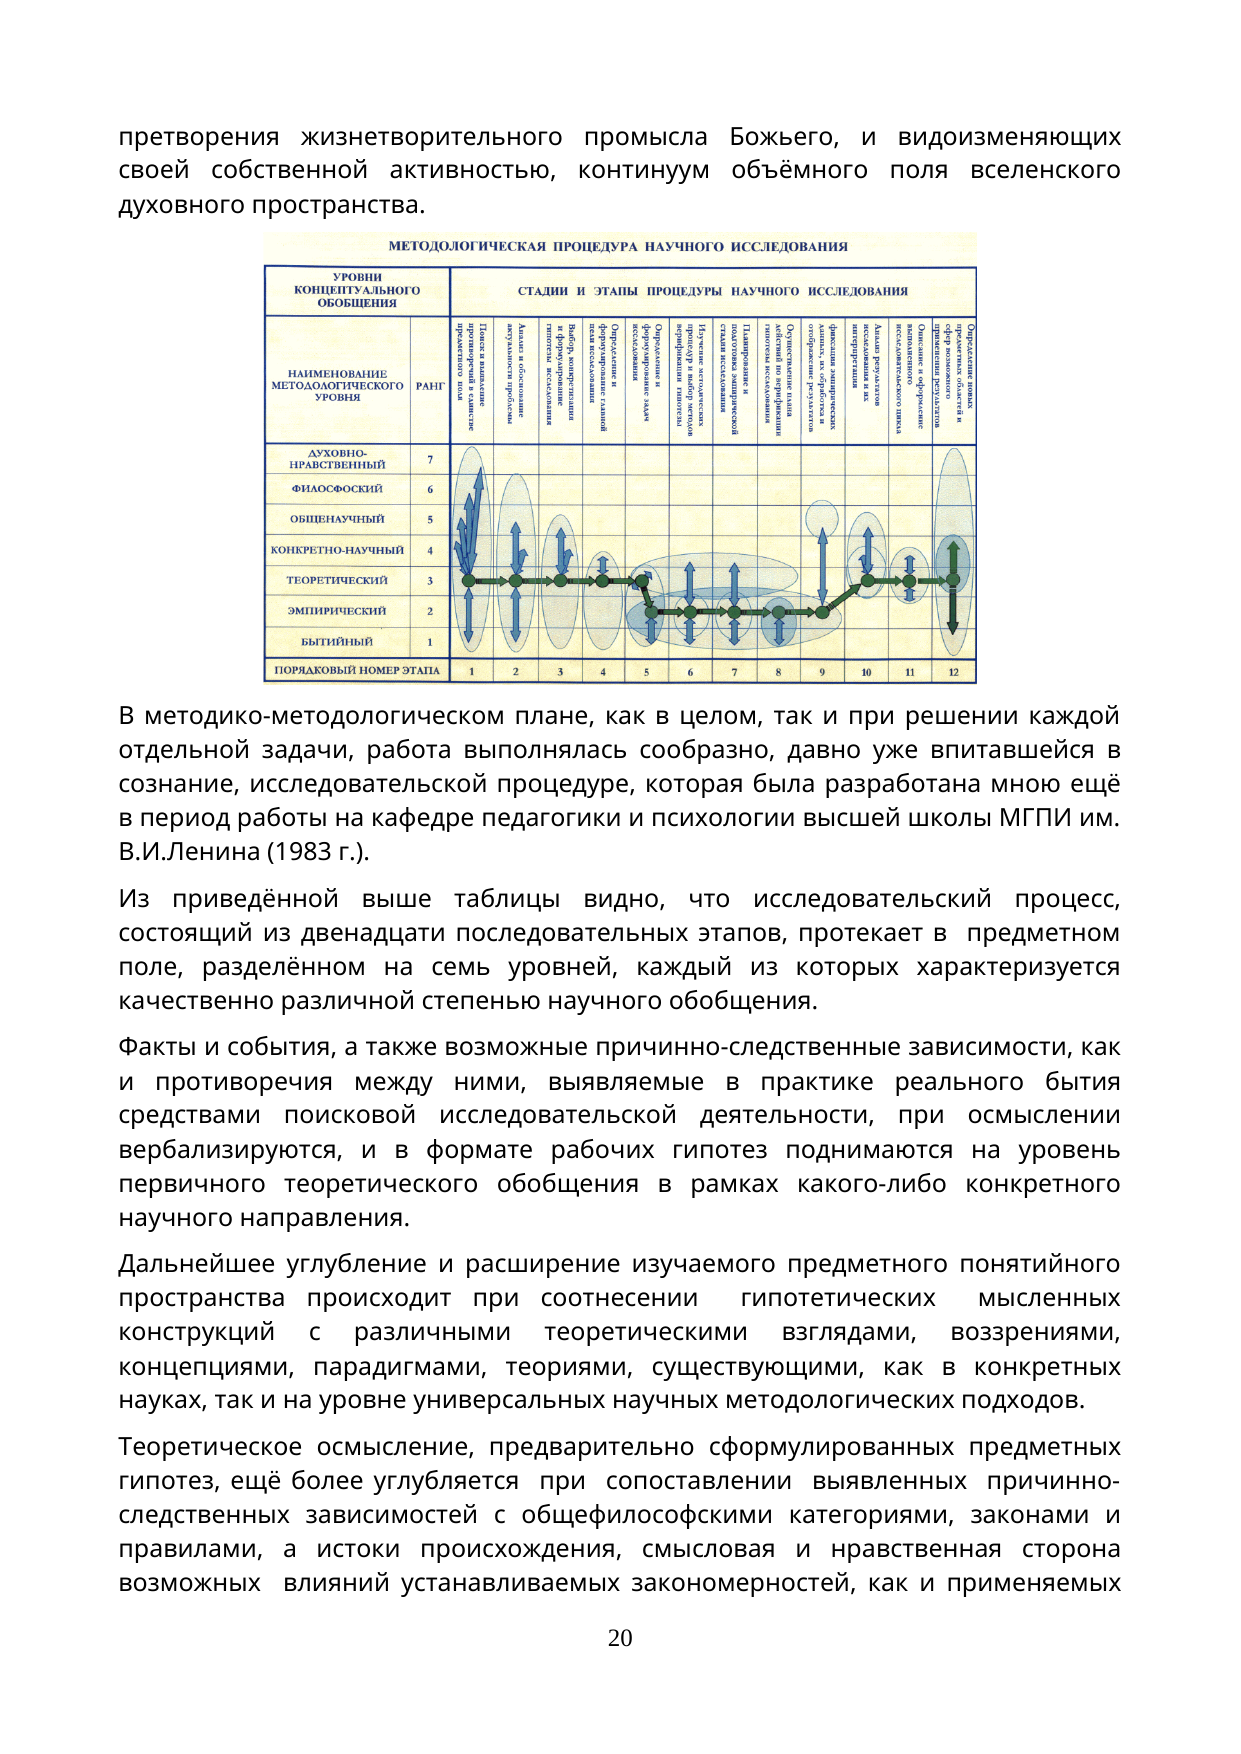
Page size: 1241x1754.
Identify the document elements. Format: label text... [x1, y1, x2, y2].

text Дальнейшее углубление и расширение изучаемого предметного понятийного пространства происходит при соотнесении гипотетических мысленных конструкций с различными теоретическими взглядами, воззрениями, концепциями, парадигмами, теориями, существующими, как в конкретных науках, так и на уровне универсальных научных методологических подходов. [118, 1246, 1122, 1416]
text Из приведённой выше таблицы видно, что исследовательский процесс, состоящий из двенадцати последовательных этапов, протекает в предметном поле, разделённом на семь уровней, каждый из которых характеризуется качественно различной степенью научного обобщения. [118, 880, 1122, 1017]
text Факты и события, а также возможные причинно-следственные зависимости, как и противоречия между ними, выявляемые в практике реального бытия средствами поисковой исследовательской деятельности, при осмыслении вербализируются, и в формате рабочих гипотез поднимаются на уровень первичного теоретического обобщения в рамках какого-либо конкретного научного направления. [118, 1029, 1122, 1233]
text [118, 118, 1122, 220]
text В методико-методологическом плане, как в целом, так и при решении каждой отдельной задачи, работа выполнялась сообразно, давно уже впитавшейся в сознание, исследовательской процедуре, которая была разработана мною ещё в период работы на кафедре педагогики и психологии высшей школы МГПИ им. В.И.Ленина (1983 г.). [118, 697, 1122, 868]
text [118, 1429, 1122, 1599]
picture [263, 232, 977, 685]
